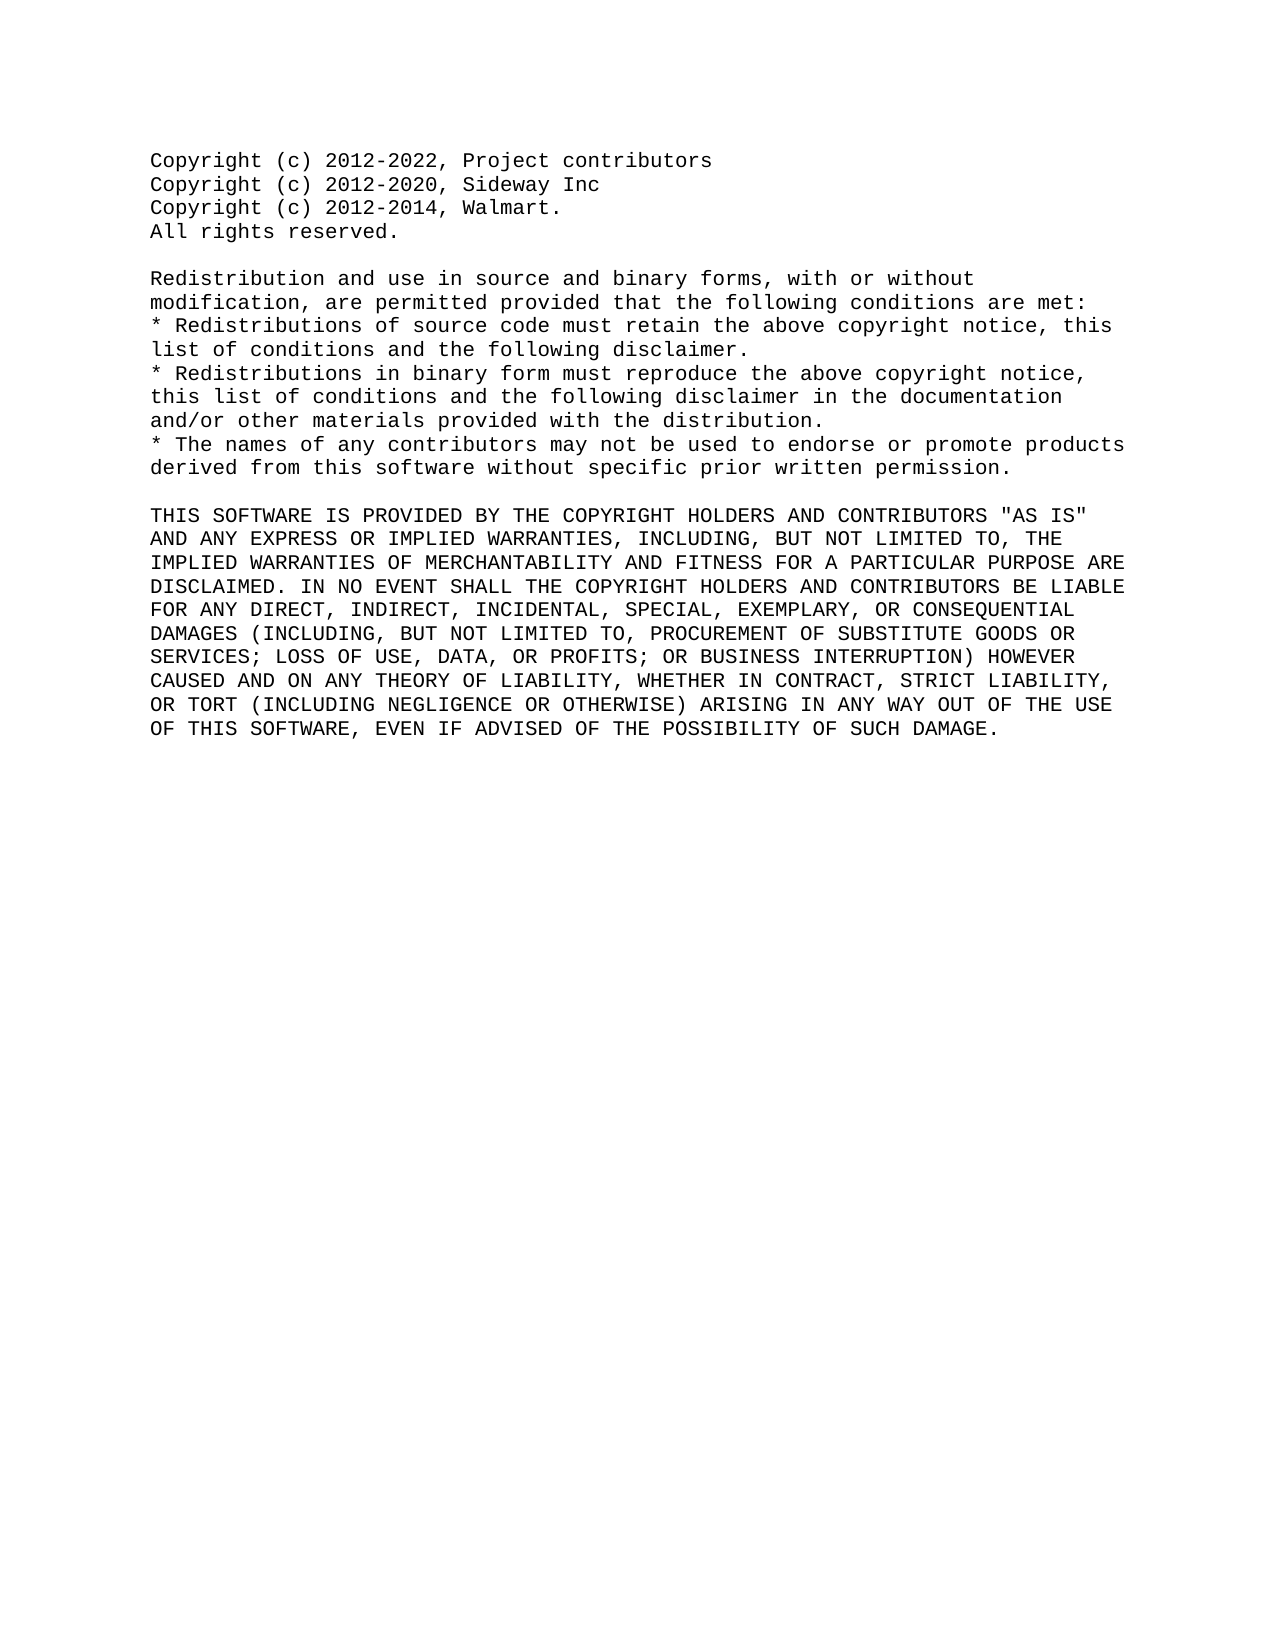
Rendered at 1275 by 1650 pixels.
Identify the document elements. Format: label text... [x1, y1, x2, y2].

text * Redistributions of source code must retain the above copyright notice, this list of conditions and the following disclaimer. [150, 316, 1125, 363]
text Redistribution and use in source and binary forms, with or without modification, are permitted provided that the following conditions are met: [150, 268, 1125, 316]
text THIS SOFTWARE IS PROVIDED BY THE COPYRIGHT HOLDERS AND CONTRIBUTORS "AS IS" AND ANY EXPRESS OR IMPLIED WARRANTIES, INCLUDING, BUT NOT LIMITED TO, THE IMPLIED WARRANTIES OF MERCHANTABILITY AND FITNESS FOR A PARTICULAR PURPOSE ARE DISCLAIMED. IN NO EVENT SHALL THE COPYRIGHT HOLDERS AND CONTRIBUTORS BE LIABLE FOR ANY DIRECT, INDIRECT, INCIDENTAL, SPECIAL, EXEMPLARY, OR CONSEQUENTIAL DAMAGES (INCLUDING, BUT NOT LIMITED TO, PROCUREMENT OF SUBSTITUTE GOODS OR SERVICES; LOSS OF USE, DATA, OR PROFITS; OR BUSINESS INTERRUPTION) HOWEVER CAUSED AND ON ANY THEORY OF LIABILITY, WHETHER IN CONTRACT, STRICT LIABILITY, OR TORT (INCLUDING NEGLIGENCE OR OTHERWISE) ARISING IN ANY WAY OUT OF THE USE OF THIS SOFTWARE, EVEN IF ADVISED OF THE POSSIBILITY OF SUCH DAMAGE. [150, 505, 1125, 741]
text Copyright (c) 2012-2014, Walmart. [150, 197, 1125, 221]
text * The names of any contributors may not be used to endorse or promote products derived from this software without specific prior written permission. [150, 434, 1125, 481]
text All rights reserved. [150, 221, 1125, 244]
text Copyright (c) 2012-2022, Project contributors [150, 150, 1125, 174]
text * Redistributions in binary form must reproduce the above copyright notice, this list of conditions and the following disclaimer in the documentation and/or other materials provided with the distribution. [150, 363, 1125, 434]
text Copyright (c) 2012-2020, Sideway Inc [150, 174, 1125, 197]
